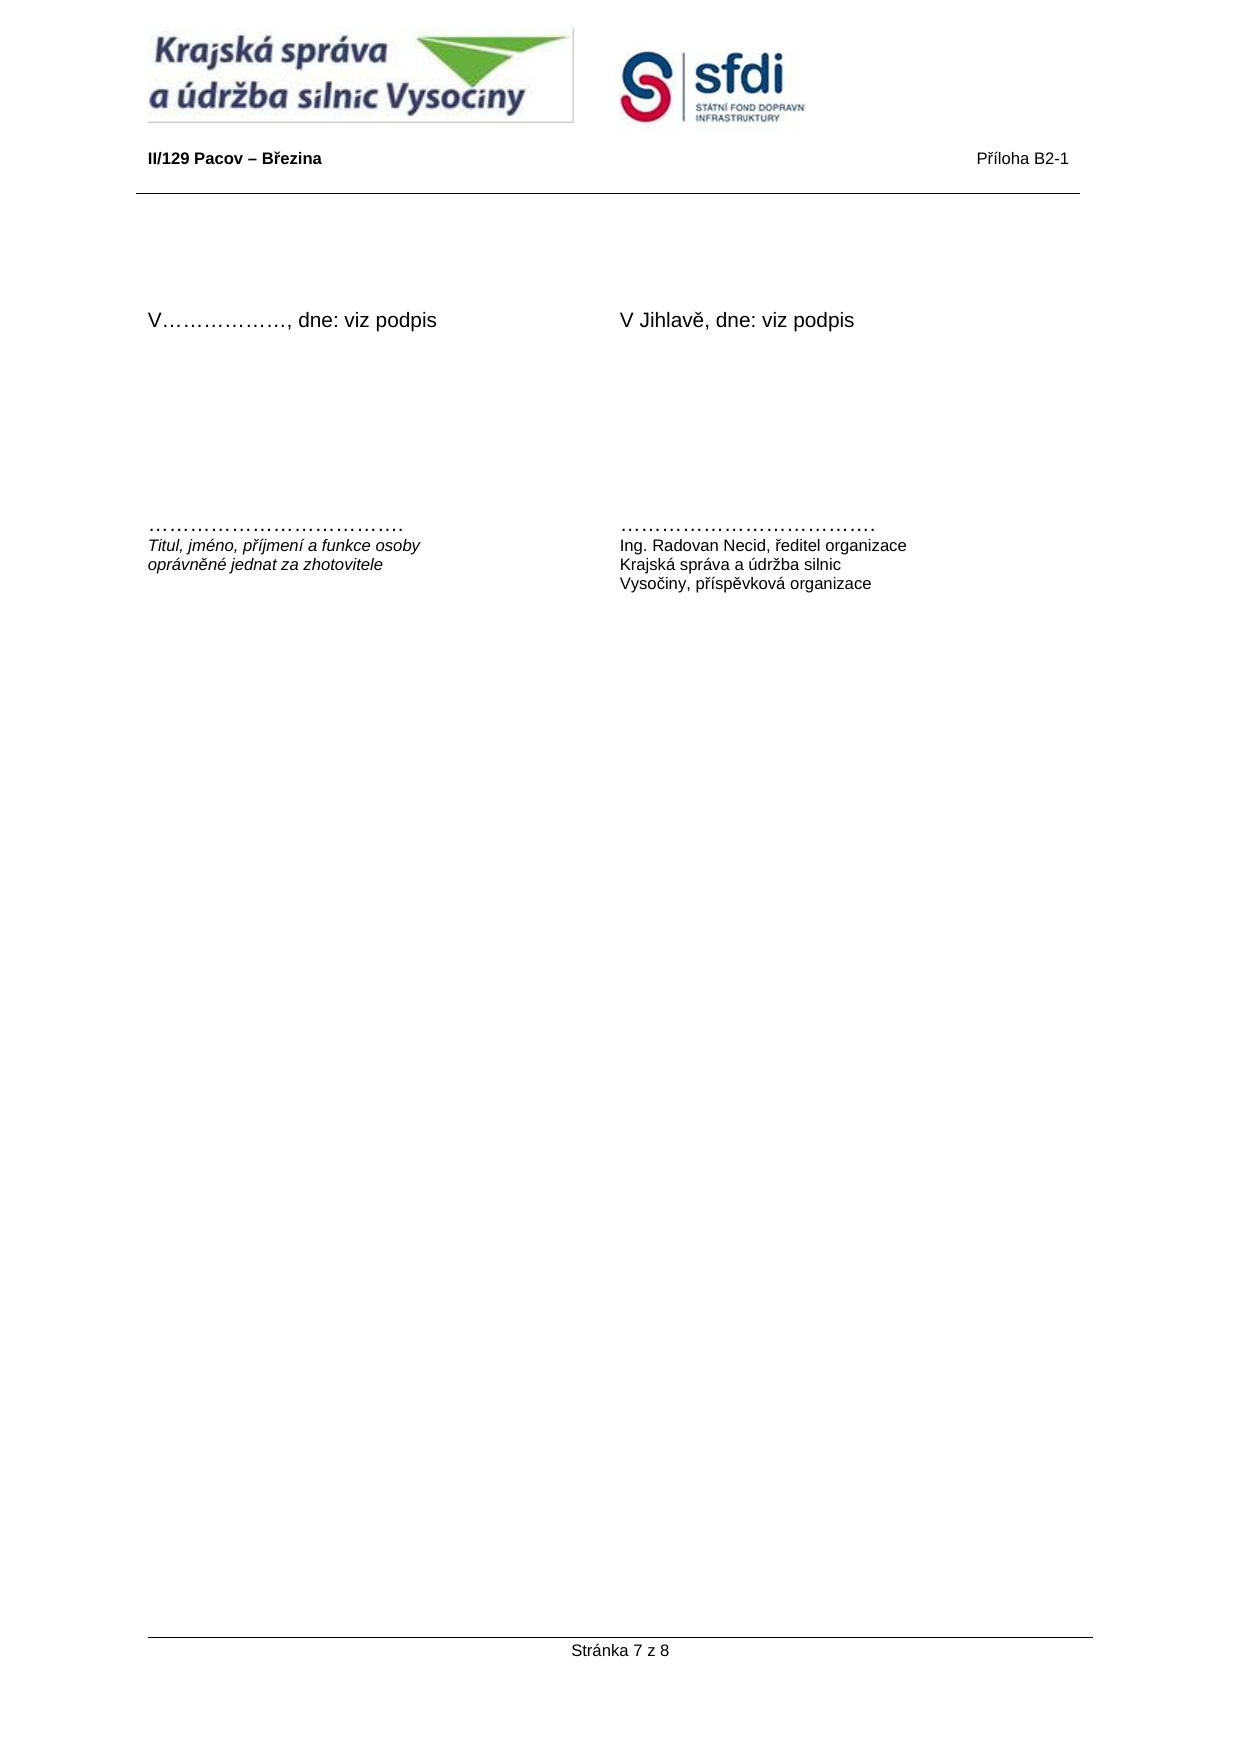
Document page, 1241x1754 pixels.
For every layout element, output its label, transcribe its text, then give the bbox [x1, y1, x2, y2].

picture [147, 28, 574, 124]
table_cell ………………………………. Titul, jméno, příjmení a funkce osoby oprávněné jednat za zhotovitele [136, 344, 608, 593]
picture [617, 32, 805, 136]
table_header V………………, dne: viz podpis [136, 295, 608, 344]
table_header V Jihlavě, dne: viz podpis [608, 295, 1080, 344]
table_cell ………………………………. Ing. Radovan Necid, ředitel organizace Krajská správa a údržba silnic Vysočiny, příspěvková organizace [608, 344, 1080, 593]
